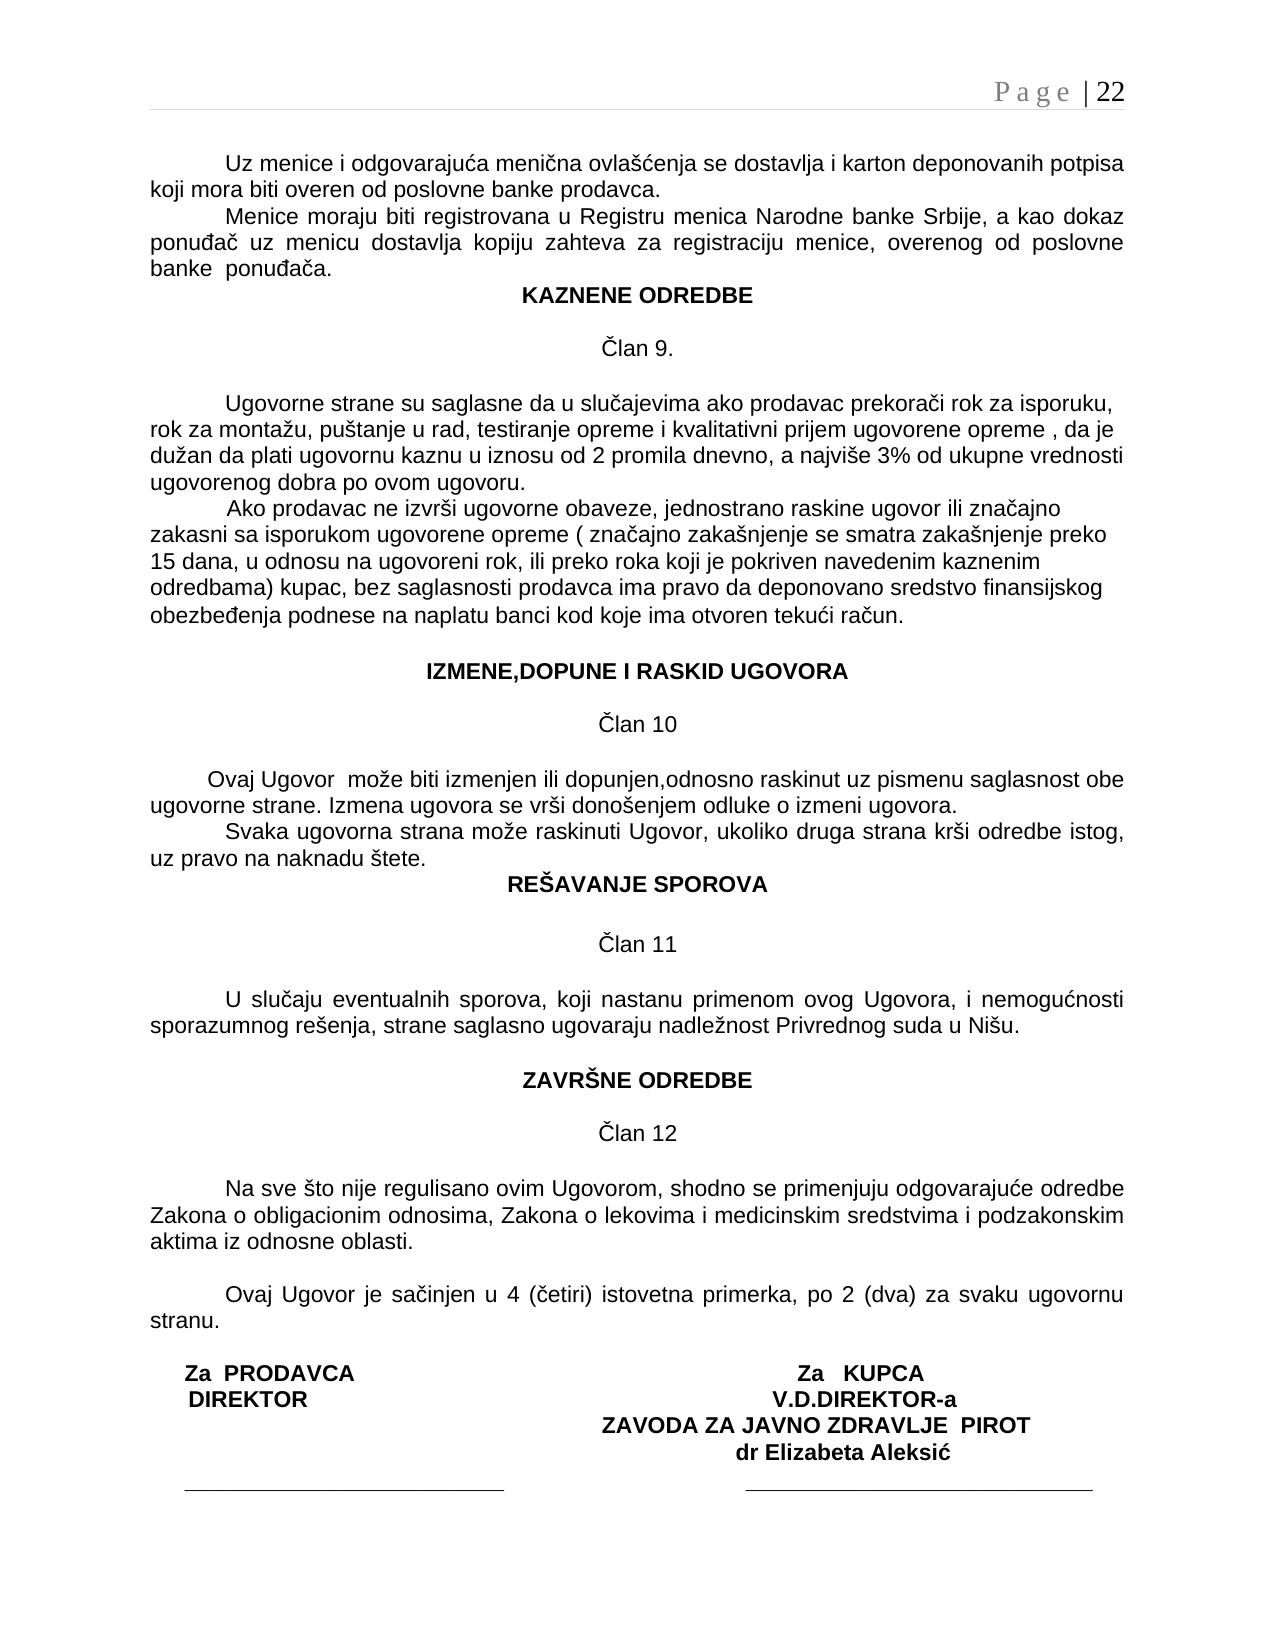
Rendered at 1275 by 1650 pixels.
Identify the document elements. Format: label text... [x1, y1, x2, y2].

text Član 11 [150, 931, 1125, 957]
text dr Elizabeta Aleksić [150, 1439, 1125, 1465]
subtitle REŠAVANJE SPOROVA [150, 871, 1125, 897]
text Ovaj Ugovor je sačinjen u 4 (četiri) istovetna primerka, po 2 (dva) za svaku ugovornu stranu. [150, 1281, 1125, 1333]
text Ovaj Ugovor može biti izmenjen ili dopunjen,odnosno raskinut uz pismenu saglasnost obe ugovorne strane. Izmena ugovora se vrši donošenjem odluke o izmeni ugovora. [150, 766, 1125, 818]
text KAZNENE ODREDBE [150, 282, 1125, 308]
text _______________________ _________________________ [150, 1465, 1125, 1494]
text Ako prodavac ne izvrši ugovorne obaveze, jednostrano raskine ugovor ili značajno zakasni sa isporukom ugovorene opreme ( značajno zakašnjenje se smatra zakašnjenje preko 15 dana, u odnosu na ugovoreni rok, ili preko roka koji je pokriven navedenim kaznenim odredbama) kupac, bez saglasnosti prodavca ima pravo da deponovano sredstvo finansijskog obezbeđenja podnese na naplatu banci kod koje ima otvoren tekući račun. [150, 495, 1125, 629]
text Na sve što nije regulisano ovim Ugovorom, shodno se primenjuju odgovarajuće odredbe Zakona o obligacionim odnosima, Zakona o lekovima i medicinskim sredstvima i podzakonskim aktima iz odnosne oblasti. [150, 1175, 1125, 1254]
text DIREKTOR V.D.DIREKTOR-a [150, 1386, 1125, 1412]
text IZMENE,DOPUNE I RASKID UGOVORA [150, 658, 1125, 684]
text Član 9. [150, 334, 1125, 361]
text ZAVODA ZA JAVNO ZDRAVLJE PIROT [150, 1412, 1125, 1439]
text Član 10 [150, 711, 1125, 737]
text Uz menice i odgovarajuća menična ovlašćenja se dostavlja i karton deponovanih potpisa koji mora biti overen od poslovne banke prodavca. [150, 150, 1125, 203]
text Ugovorne strane su saglasne da u slučajevima ako prodavac prekorači rok za isporuku, rok za montažu, puštanje u rad, testiranje opreme i kvalitativni prijem ugovorene opreme , da je dužan da plati ugovornu kaznu u iznosu od 2 promila dnevno, a najviše 3% od ukupne vrednosti ugovorenog dobra po ovom ugovoru. [150, 389, 1125, 495]
text U slučaju eventualnih sporova, koji nastanu primenom ovog Ugovora, i nemogućnosti sporazumnog rešenja, strane saglasno ugovaraju nadležnost Privrednog suda u Nišu. [150, 986, 1125, 1039]
text Član 12 [150, 1120, 1125, 1146]
text Svaka ugovorna strana može raskinuti Ugovor, ukoliko druga strana krši odredbe istog, uz pravo na naknadu štete. [150, 818, 1125, 871]
text Za PRODAVCA Za KUPCA [150, 1360, 1125, 1386]
text Menice moraju biti registrovana u Registru menica Narodne banke Srbije, a kao dokaz ponuđač uz menicu dostavlja kopiju zahteva za registraciju menice, overenog od poslovne banke ponuđača. [150, 203, 1125, 282]
text ZAVRŠNE ODREDBE [150, 1067, 1125, 1094]
